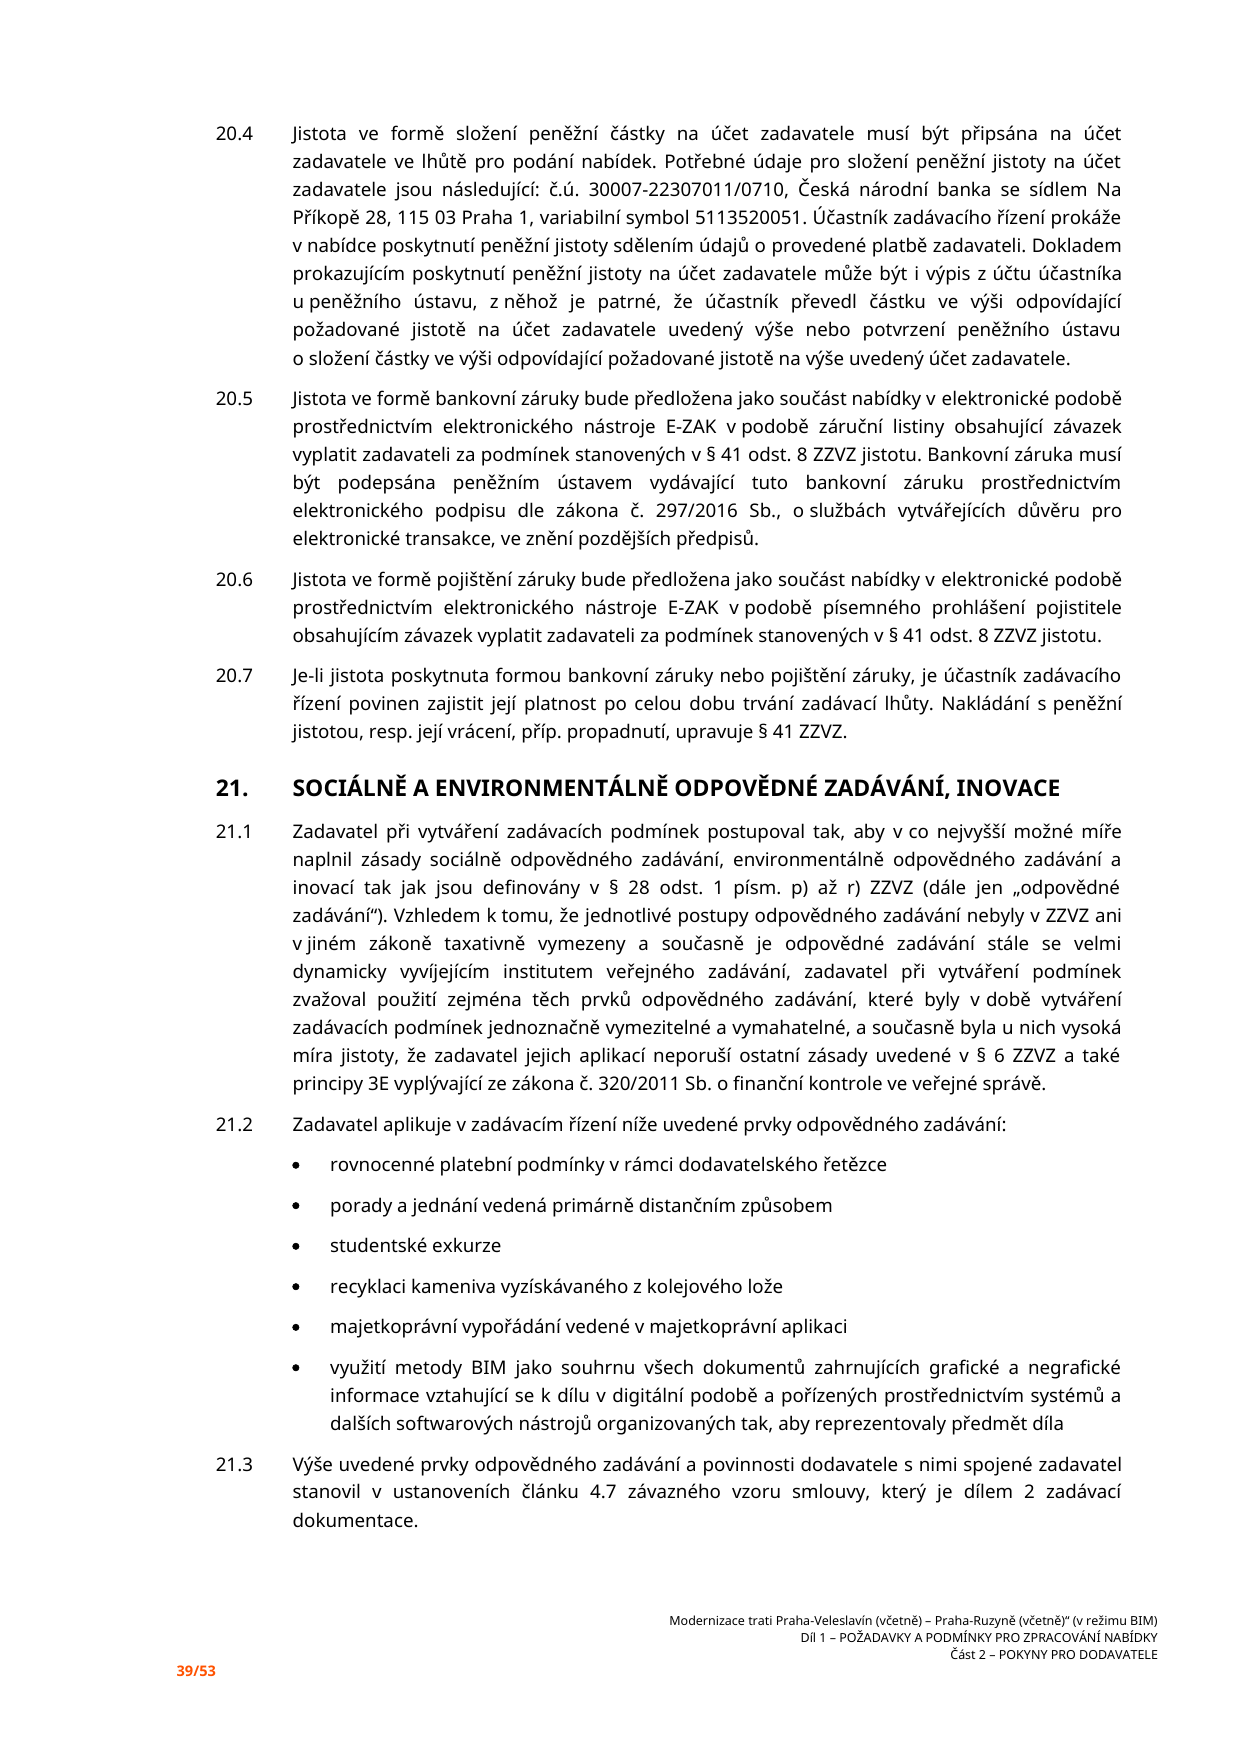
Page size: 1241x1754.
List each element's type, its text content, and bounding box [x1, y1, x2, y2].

text Je-li jistota poskytnuta formou bankovní záruky nebo pojištění záruky, je účastník zadávacího řízení povinen zajistit její platnost po celou dobu trvání zadávací lhůty. Nakládání s peněžní jistotou, resp. její vrácení, příp. propadnutí, upravuje § 41 ZZVZ. [216, 662, 1122, 744]
text Jistota ve formě pojištění záruky bude předložena jako součást nabídky v elektronické podobě prostřednictvím elektronického nástroje E-ZAK v podobě písemného prohlášení pojistitele obsahujícím závazek vyplatit zadavateli za podmínek stanovených v § 41 odst. 8 ZZVZ jistotu. [216, 566, 1122, 647]
list studentské exkurze [292, 1233, 1122, 1258]
list využití metody BIM jako souhrnu všech dokumentů zahrnujících grafické a negrafické informace vztahující se k dílu v digitální podobě a pořízených prostřednictvím systémů a dalších softwarových nástrojů organizovaných tak, aby reprezentovaly předmět díla [292, 1354, 1122, 1436]
list rovnocenné platební podmínky v rámci dodavatelského řetězce [292, 1152, 1122, 1177]
text Zadavatel aplikuje v zadávacím řízení níže uvedené prvky odpovědného zadávání: [216, 1111, 1122, 1137]
text Jistota ve formě složení peněžní částky na účet zadavatele musí být připsána na účet zadavatele ve lhůtě pro podání nabídek. Potřebné údaje pro složení peněžní jistoty na účet zadavatele jsou následující: č.ú. 30007-22307011/0710, Česká národní banka se sídlem Na Příkopě 28, 115 03 Praha 1, variabilní symbol 5113520051. Účastník zadávacího řízení prokáže v nabídce poskytnutí peněžní jistoty sdělením údajů o provedené platbě zadavateli. Dokladem prokazujícím poskytnutí peněžní jistoty na účet zadavatele může být i výpis z účtu účastníka u peněžního ústavu, z něhož je patrné, že účastník převedl částku ve výši odpovídající požadované jistotě na účet zadavatele uvedený výše nebo potvrzení peněžního ústavu o složení částky ve výši odpovídající požadované jistotě na výše uvedený účet zadavatele. [216, 121, 1122, 370]
text SOCIÁLNĚ A ENVIRONMENTÁLNĚ ODPOVĚDNÉ ZADÁVÁNÍ, INOVACE [216, 772, 1122, 803]
list recyklaci kameniva vyzískávaného z kolejového lože [292, 1273, 1122, 1299]
text Zadavatel při vytváření zadávacích podmínek postupoval tak, aby v co nejvyšší možné míře naplnil zásady sociálně odpovědného zadávání, environmentálně odpovědného zadávání a inovací tak jak jsou definovány v § 28 odst. 1 písm. p) až r) ZZVZ (dále jen „odpovědné zadávání“). Vzhledem k tomu, že jednotlivé postupy odpovědného zadávání nebyly v ZZVZ ani v jiném zákoně taxativně vymezeny a současně je odpovědné zadávání stále se velmi dynamicky vyvíjejícím institutem veřejného zadávání, zadavatel při vytváření podmínek zvažoval použití zejména těch prvků odpovědného zadávání, které byly v době vytváření zadávacích podmínek jednoznačně vymezitelné a vymahatelné, a současně byla u nich vysoká míra jistoty, že zadavatel jejich aplikací neporuší ostatní zásady uvedené v § 6 ZZVZ a také principy 3E vyplývající ze zákona č. 320/2011 Sb. o finanční kontrole ve veřejné správě. [216, 818, 1122, 1096]
list porady a jednání vedená primárně distančním způsobem [292, 1192, 1122, 1218]
text Výše uvedené prvky odpovědného zadávání a povinnosti dodavatele s nimi spojené zadavatel stanovil v ustanoveních článku 4.7 závazného vzoru smlouvy, který je dílem 2 zadávací dokumentace. [216, 1451, 1122, 1532]
list majetkoprávní vypořádání vedené v majetkoprávní aplikaci [292, 1314, 1122, 1339]
text Jistota ve formě bankovní záruky bude předložena jako součást nabídky v elektronické podobě prostřednictvím elektronického nástroje E-ZAK v podobě záruční listiny obsahující závazek vyplatit zadavateli za podmínek stanovených v § 41 odst. 8 ZZVZ jistotu. Bankovní záruka musí být podepsána peněžním ústavem vydávající tuto bankovní záruku prostřednictvím elektronického podpisu dle zákona č. 297/2016 Sb., o službách vytvářejících důvěru pro elektronické transakce, ve znění pozdějších předpisů. [216, 385, 1122, 551]
